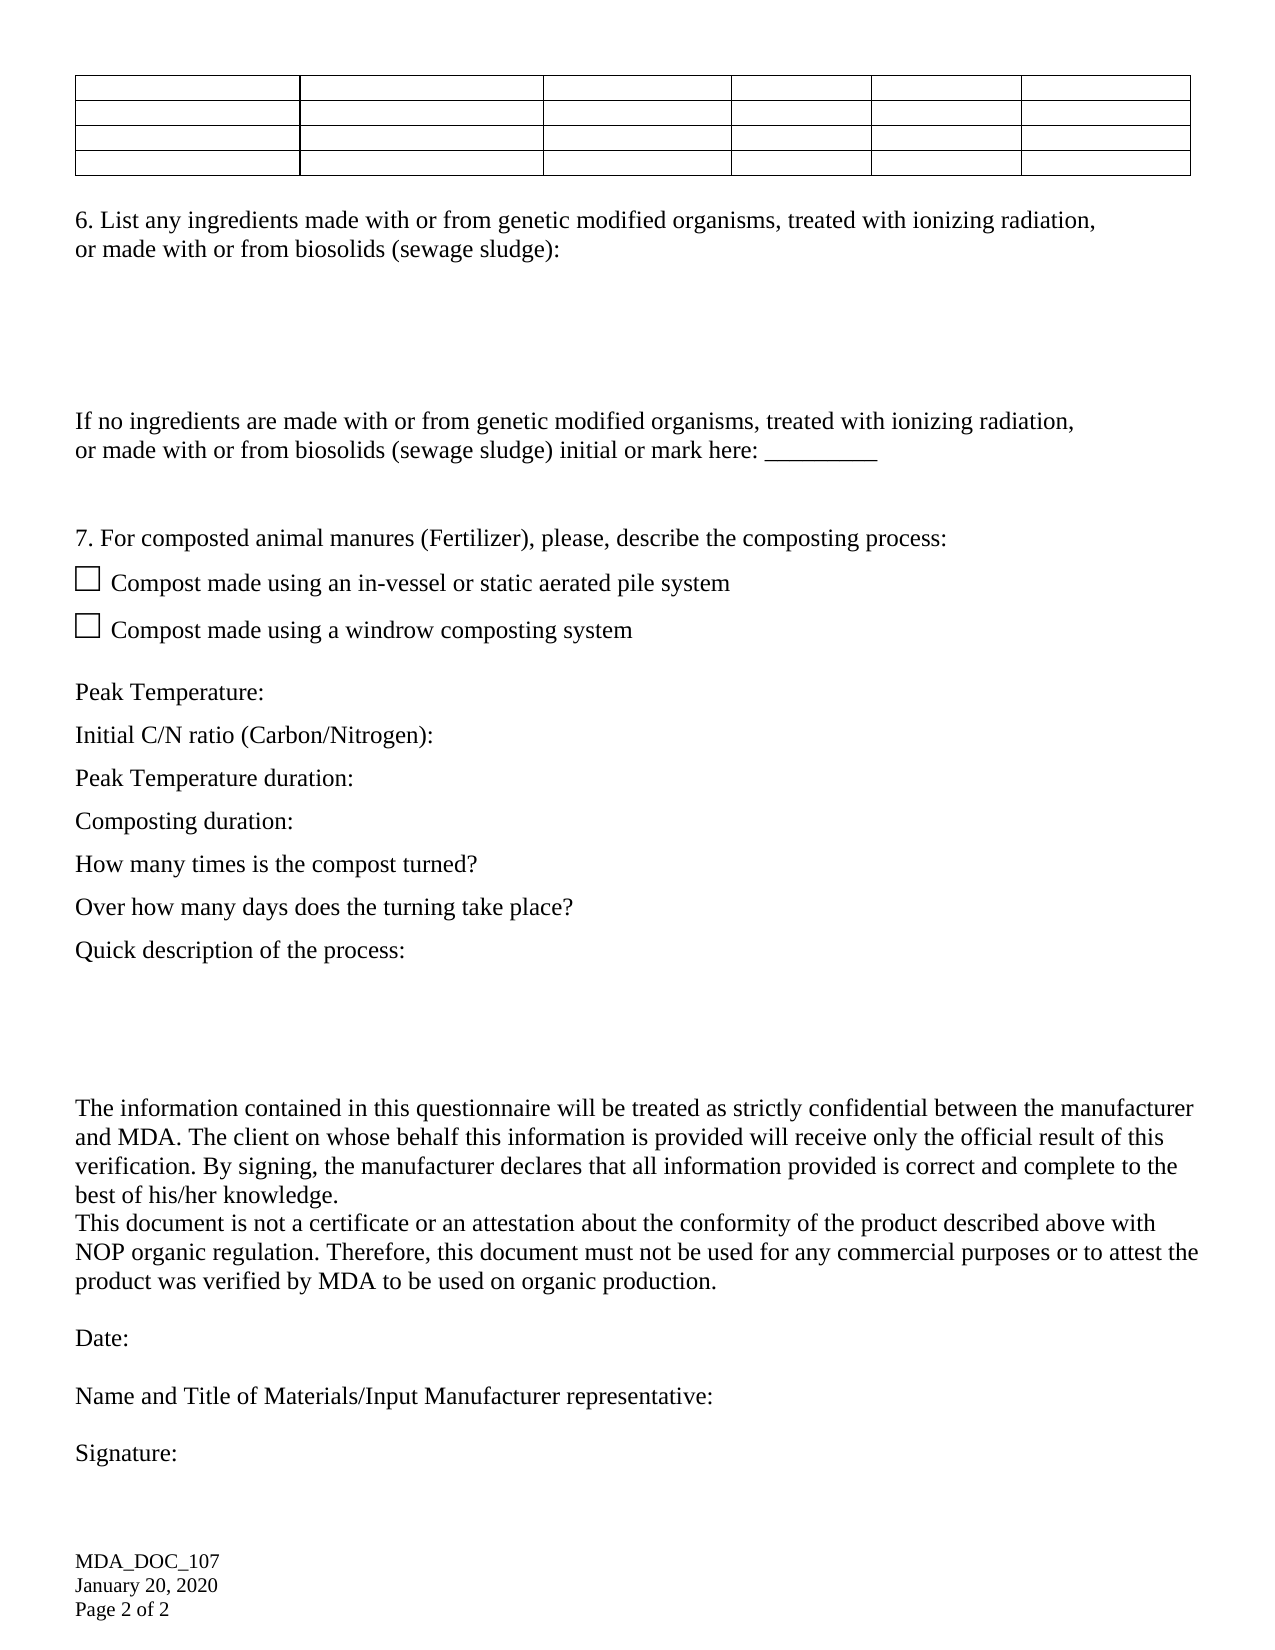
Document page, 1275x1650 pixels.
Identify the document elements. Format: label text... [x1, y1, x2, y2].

text How many times is the compost turned? [75, 849, 1200, 878]
text Quick description of the process: [75, 935, 1200, 964]
table_cell [732, 101, 871, 125]
text This document is not a certificate or an attestation about the conformity of the product described above with NOP organic regulation. Therefore, this document must not be used for any commercial purposes or to attest the product was verified by MDA to be used on organic production. [75, 1208, 1200, 1295]
table_cell [732, 126, 871, 150]
table_cell [872, 151, 1021, 175]
text Peak Temperature: [75, 677, 1200, 705]
text 6. List any ingredients made with or from genetic modified organisms, treated with ionizing radiation, or made with or from biosolids (sewage sludge): [75, 205, 1101, 263]
table_cell [544, 76, 731, 100]
table_cell [1022, 151, 1190, 175]
text Name and Title of Materials/Input Manufacturer representative: [75, 1381, 1200, 1410]
table_cell [872, 76, 1021, 100]
text If no ingredients are made with or from genetic modified organisms, treated with ionizing radiation, or made with or from biosolids (sewage sludge) initial or mark here: _________ [75, 406, 1101, 464]
text Date: [75, 1323, 1200, 1352]
table_cell [301, 101, 543, 125]
table_cell [872, 101, 1021, 125]
text Signature: [75, 1438, 1200, 1467]
text □ Compost made using an in-vessel or static aerated pile system [75, 552, 1200, 600]
text 7. For composted animal manures (Fertilizer), please, describe the composting process: [75, 523, 1200, 552]
text □ Compost made using a windrow composting system [75, 600, 1200, 648]
text Composting duration: [75, 806, 1200, 835]
table_cell [76, 101, 299, 125]
table_cell [76, 76, 299, 100]
table_cell [76, 151, 299, 175]
table_cell [732, 151, 871, 175]
table_cell [1022, 126, 1190, 150]
table_cell [76, 126, 299, 150]
table_cell [1022, 76, 1190, 100]
table_cell [872, 126, 1021, 150]
table_cell [544, 151, 731, 175]
table_cell [301, 126, 543, 150]
table_cell [544, 126, 731, 150]
text Initial C/N ratio (Carbon/Nitrogen): [75, 720, 1200, 748]
table_cell [301, 151, 543, 175]
text Over how many days does the turning take place? [75, 892, 1200, 921]
table_cell [544, 101, 731, 125]
table_cell [732, 76, 871, 100]
table_cell [301, 76, 543, 100]
text The information contained in this questionnaire will be treated as strictly confidential between the manufacturer and MDA. The client on whose behalf this information is provided will receive only the official result of this verification. By signing, the manufacturer declares that all information provided is correct and complete to the best of his/her knowledge. [75, 1093, 1200, 1208]
table_cell [1022, 101, 1190, 125]
text Peak Temperature duration: [75, 763, 1200, 792]
